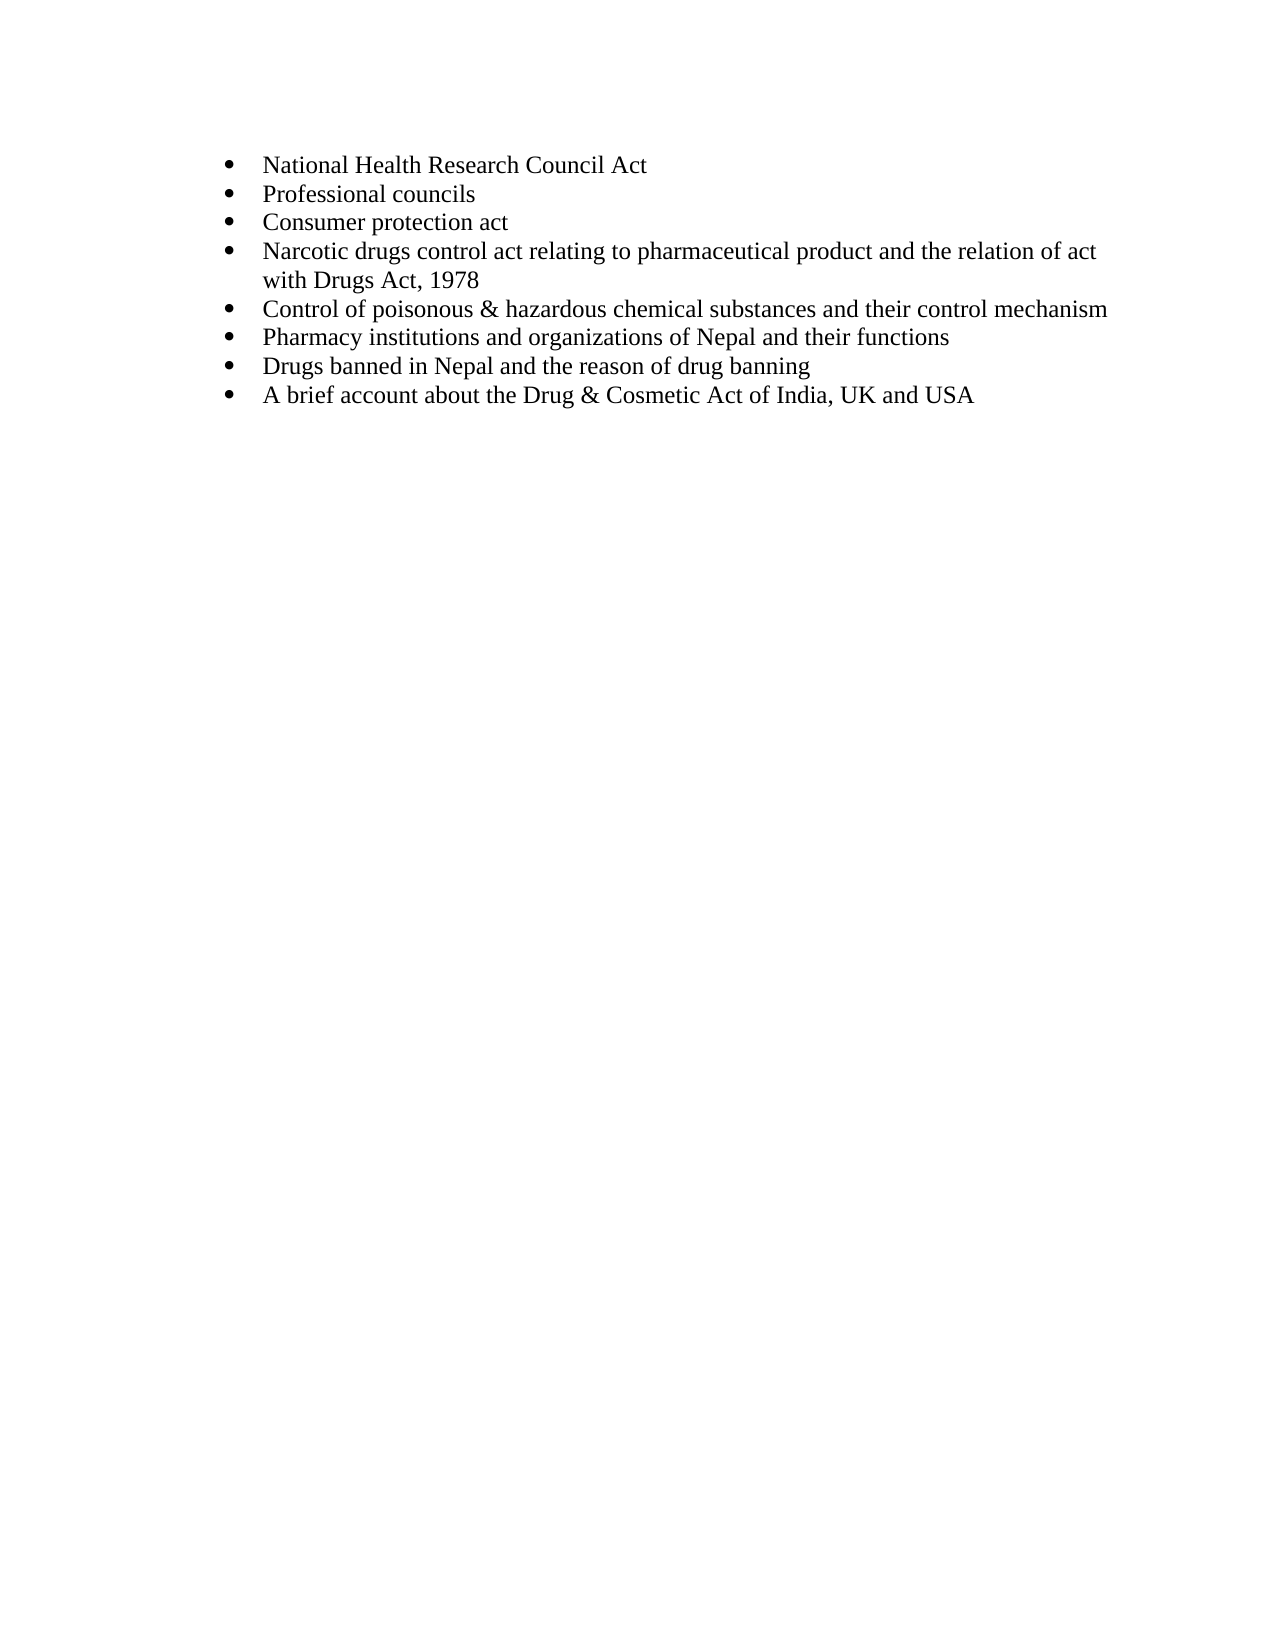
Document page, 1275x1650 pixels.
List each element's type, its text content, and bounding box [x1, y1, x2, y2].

list Control of poisonous & hazardous chemical substances and their control mechanism [225, 294, 1125, 322]
list Professional councils [225, 179, 1125, 207]
list Consumer protection act [225, 207, 1125, 236]
list National Health Research Council Act [225, 150, 1125, 179]
list Drugs banned in and the reason of drug banning [225, 351, 1125, 380]
list Narcotic drugs control act relating to pharmaceutical product and the relation of act with Drugs Act, 1978 [225, 236, 1125, 294]
list A brief account about the Drug & Cosmetic Act of India, and [225, 380, 1125, 409]
list Pharmacy institutions and organizations of and their functions [225, 322, 1125, 351]
